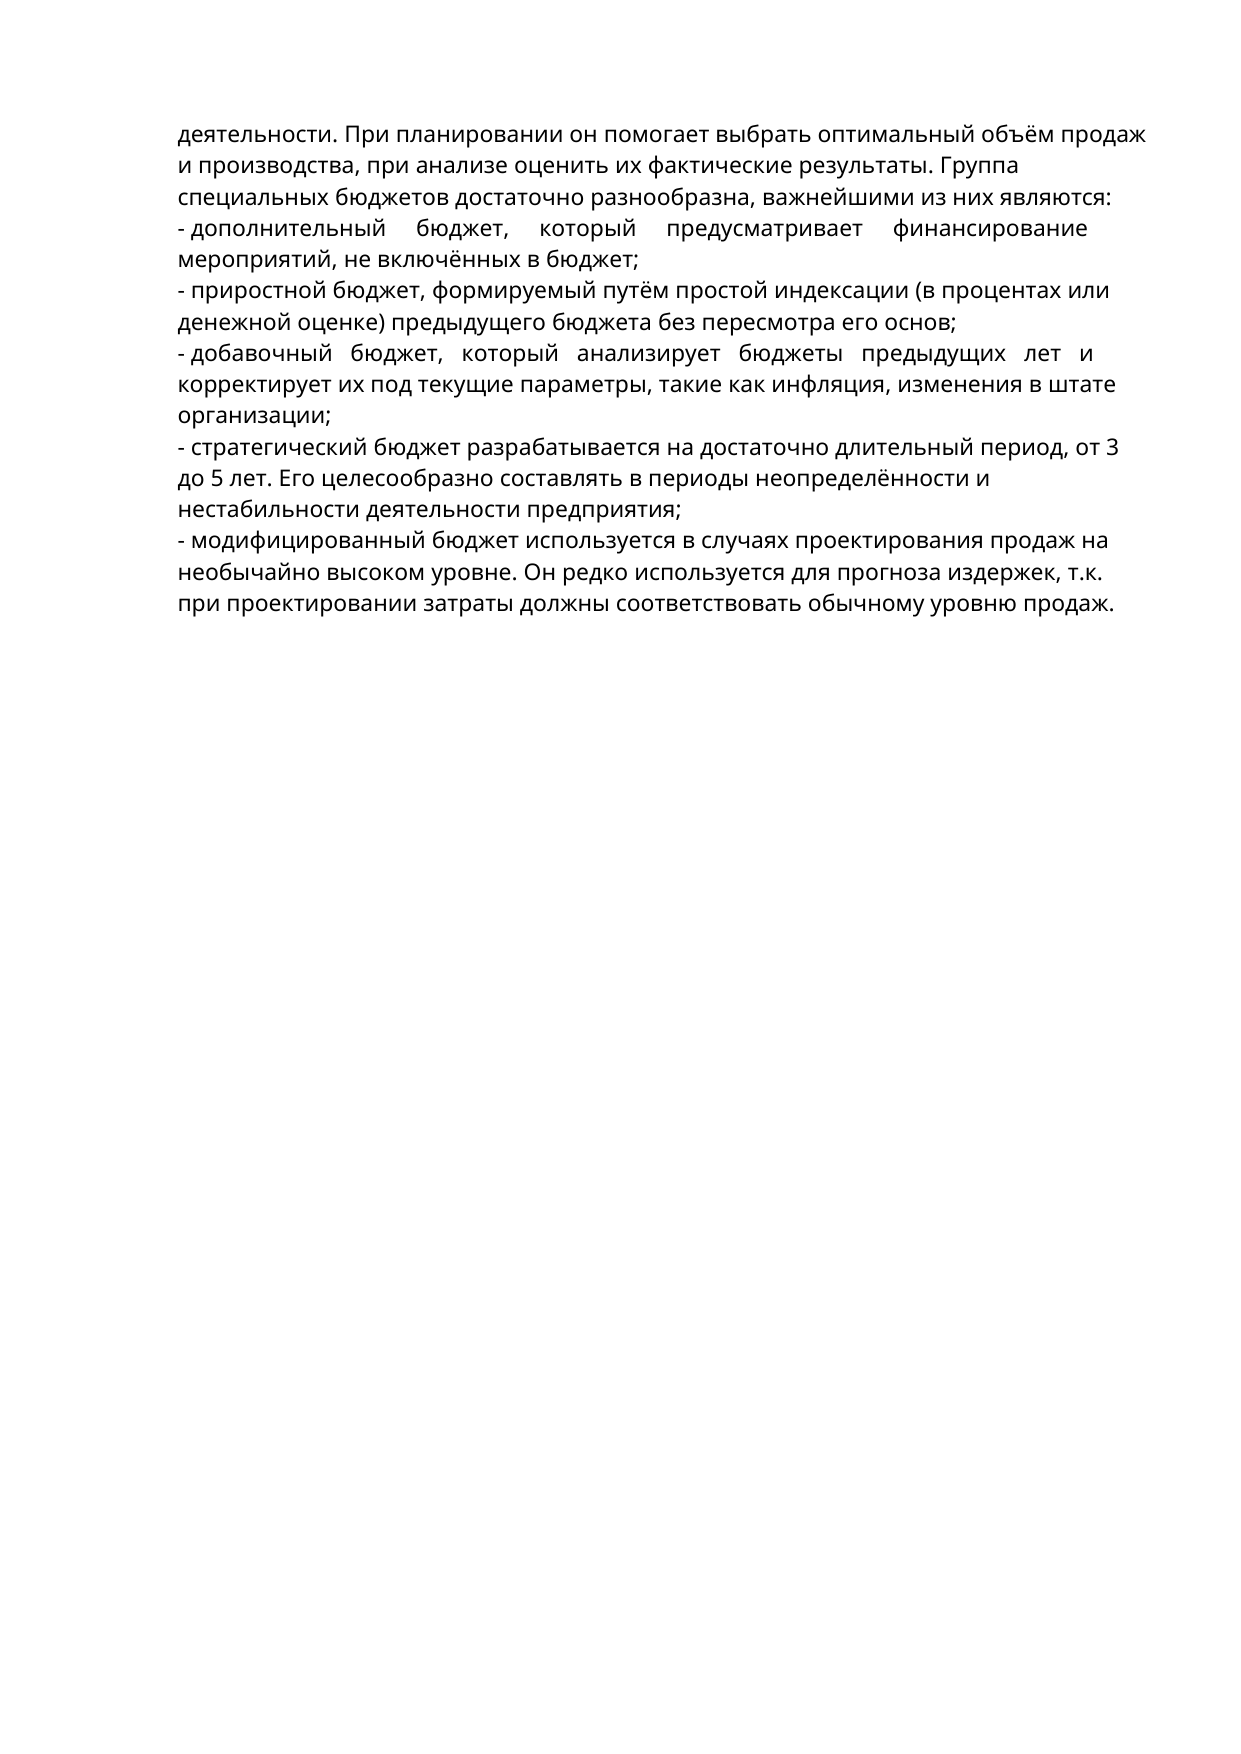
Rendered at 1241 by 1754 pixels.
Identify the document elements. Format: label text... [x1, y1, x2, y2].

text - модифицированный бюджет используется в случаях проектирования продаж на необычайно высоком уровне. Он редко используется для прогноза издержек, т.к. при проектировании затраты должны соответствовать обычному уровню продаж. [177, 524, 1152, 618]
text - добавочный бюджет, который анализирует бюджеты предыдущих лет и корректирует их под текущие параметры, такие как инфляция, изменения в штате организации; [177, 337, 1152, 431]
text - дополнительный бюджет, который предусматривает финансирование мероприятий, не включённых в бюджет; [177, 212, 1152, 274]
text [177, 118, 1152, 212]
text - стратегический бюджет разрабатывается на достаточно длительный период, от 3 до 5 лет. Его целесообразно составлять в периоды неопределённости и нестабильности деятельности предприятия; [177, 431, 1152, 524]
text - приростной бюджет, формируемый путём простой индексации (в процентах или денежной оценке) предыдущего бюджета без пересмотра его основ; [177, 274, 1152, 337]
